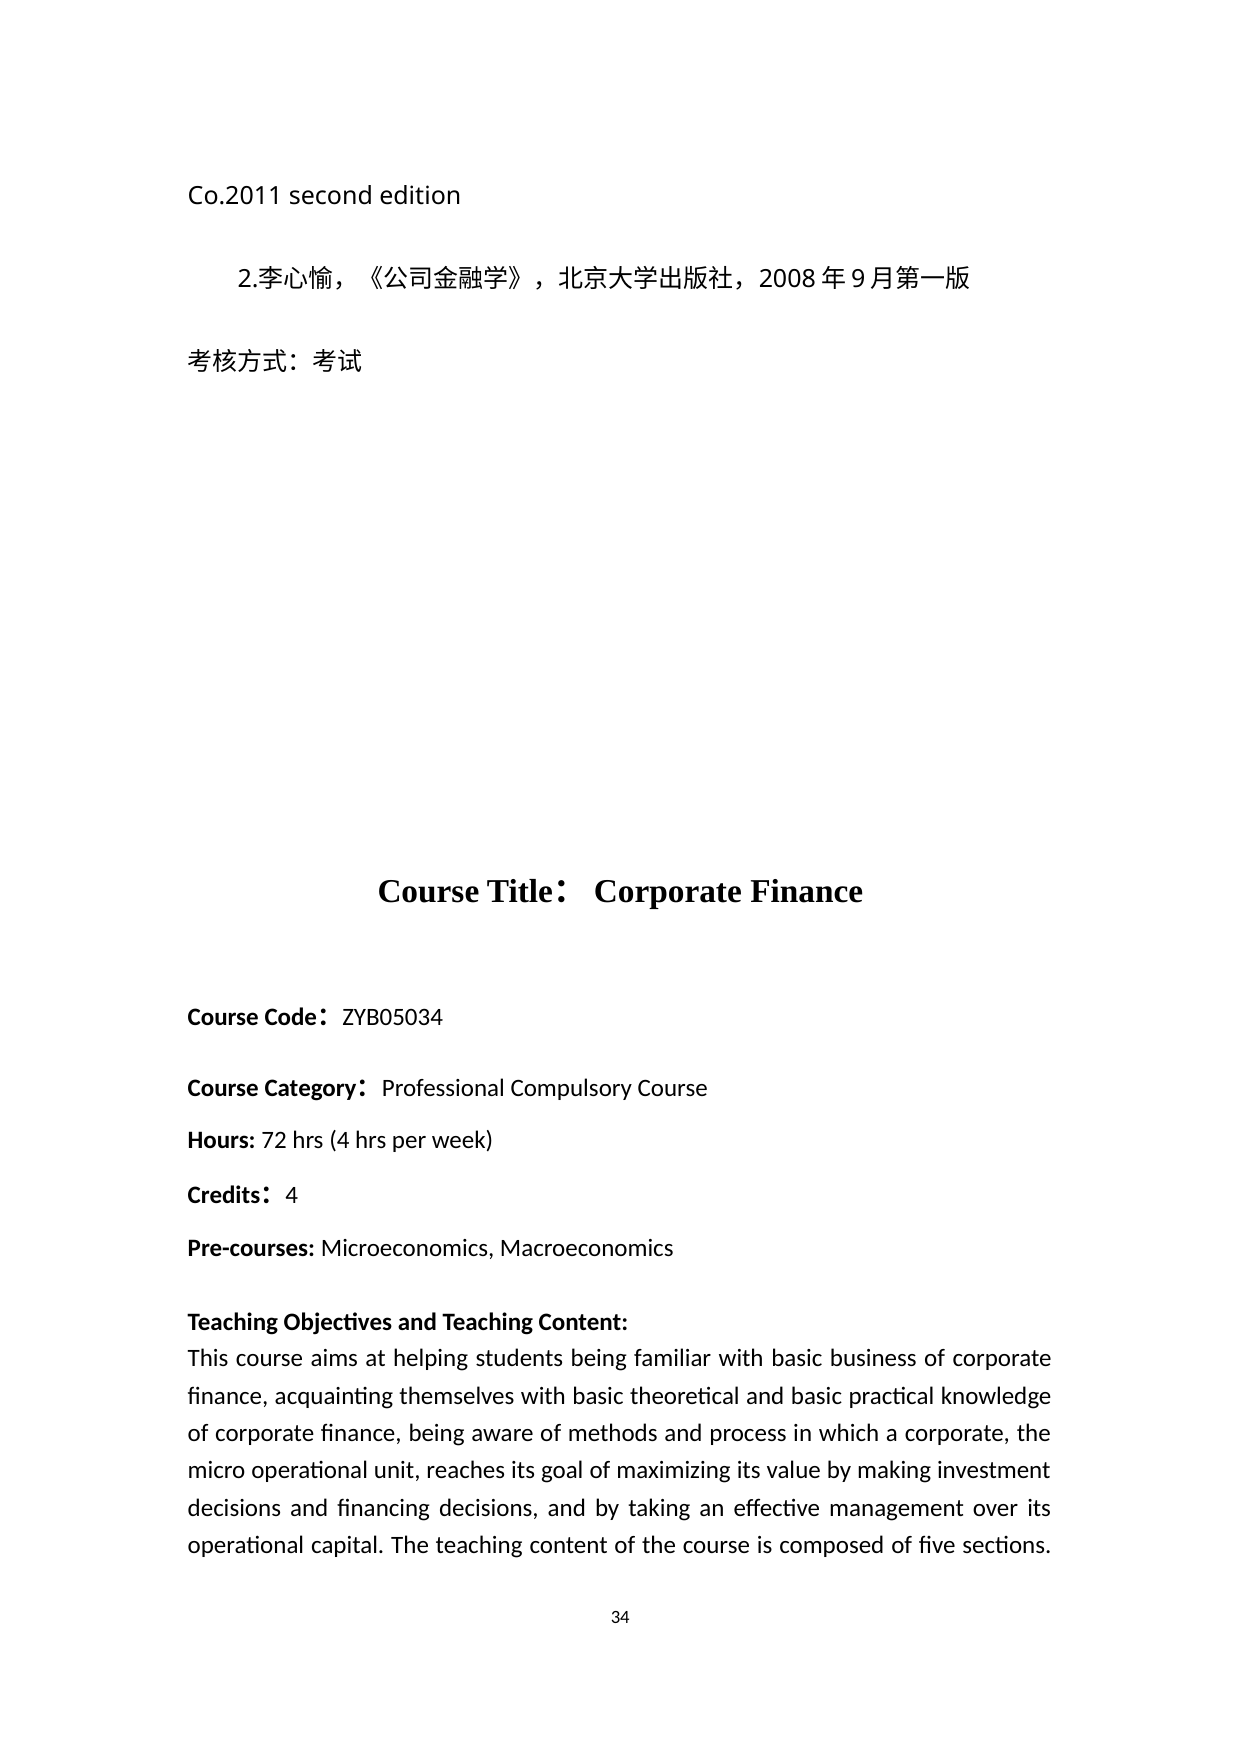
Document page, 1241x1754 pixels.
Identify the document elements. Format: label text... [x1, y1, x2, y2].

text Pre-courses: Microeconomics, Macroeconomics [187, 1231, 1053, 1263]
text Course Code：ZYB05034 [187, 982, 1053, 1047]
text 考核方式：考试 [187, 327, 1053, 392]
text 2.李心愉，《公司金融学》，北京大学出版社，2008年9月第一版 [187, 244, 1053, 309]
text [187, 162, 1053, 227]
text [187, 1342, 1053, 1561]
text Teaching Objectives and Teaching Content: [187, 1305, 1053, 1337]
text Course Category：Professional Compulsory Course [187, 1053, 1053, 1118]
subtitle Course Title： Corporate Finance [187, 855, 1053, 920]
text Hours: 72 hrs (4 hrs per week) [187, 1123, 1053, 1156]
text Credits：4 [187, 1160, 1053, 1225]
